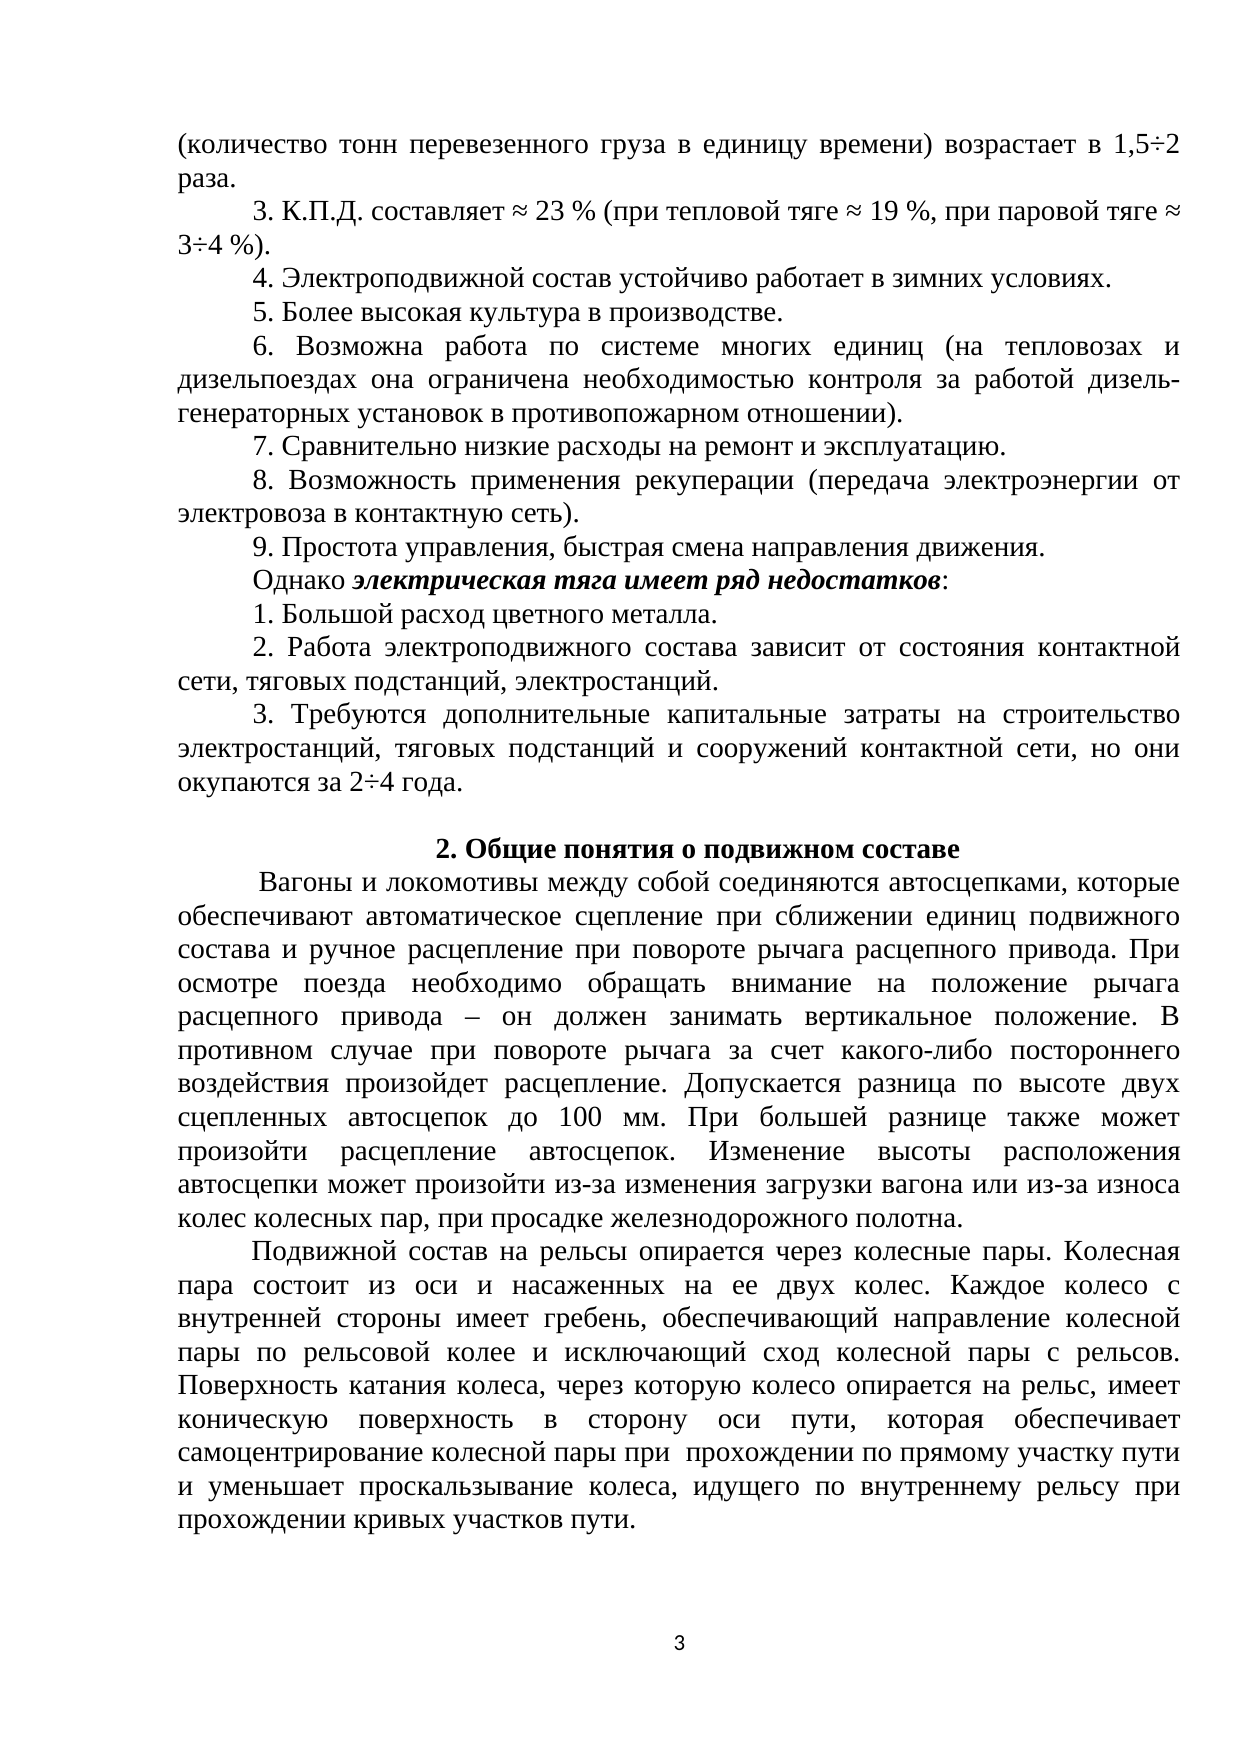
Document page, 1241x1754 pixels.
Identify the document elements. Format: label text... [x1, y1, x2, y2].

text 9. Простота управления, быстрая смена направления движения. [177, 529, 1181, 562]
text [177, 126, 1181, 193]
text 6. Возможна работа по системе многих единиц (на тепловозах и дизельпоездах она ограничена необходимостью контроля за работой дизель-генераторных установок в противопожарном отношении). [177, 328, 1181, 428]
text 1. Большой расход цветного металла. [177, 596, 1181, 629]
text Вагоны и локомотивы между собой соединяются автосцепками, которые обеспечивают автоматическое сцепление при сближении единиц подвижного состава и ручное расцепление при повороте рычага расцепного привода. При осмотре поезда необходимо обращать внимание на положение рычага расцепного привода – он должен занимать вертикальное положение. В противном случае при повороте рычага за счет какого-либо постороннего воздействия произойдет расцепление. Допускается разница по высоте двух сцепленных автосцепок до 100 мм. При большей разнице также может произойти расцепление автосцепок. Изменение высоты расположения автосцепки может произойти из-за изменения загрузки вагона или из-за износа колес колесных пар, при просадке железнодорожного полотна. [177, 864, 1181, 1233]
text Однако электрическая тяга имеет ряд недостатков: [177, 562, 1181, 596]
text 3. Требуются дополнительные капитальные затраты на строительство электростанций, тяговых подстанций и сооружений контактной сети, но они окупаются за 2÷4 года. [177, 697, 1181, 797]
text 2. Общие понятия о подвижном составе [214, 831, 1181, 864]
text 5. Более высокая культура в производстве. [177, 294, 1181, 328]
text 8. Возможность применения рекуперации (передача электроэнергии от электровоза в контактную сеть). [177, 462, 1181, 529]
text 4. Электроподвижной состав устойчиво работает в зимних условиях. [177, 261, 1181, 294]
text 2. Работа электроподвижного состава зависит от состояния контактной сети, тяговых подстанций, электростанций. [177, 629, 1181, 697]
text Подвижной состав на рельсы опирается через колесные пары. Колесная пара состоит из оси и насаженных на ее двух колес. Каждое колесо с внутренней стороны имеет гребень, обеспечивающий направление колесной пары по рельсовой колее и исключающий сход колесной пары с рельсов. Поверхность катания колеса, через которую колесо опирается на рельс, имеет коническую поверхность в сторону оси пути, которая обеспечивает самоцентрирование колесной пары при прохождении по прямому участку пути и уменьшает проскальзывание колеса, идущего по внутреннему рельсу при прохождении кривых участков пути. [177, 1233, 1181, 1535]
text 3. К.П.Д. составляет ≈ 23 % (при тепловой тяге ≈ 19 %, при паровой тяге ≈ 3÷4 %). [177, 193, 1181, 261]
text 7. Сравнительно низкие расходы на ремонт и эксплуатацию. [177, 428, 1181, 462]
